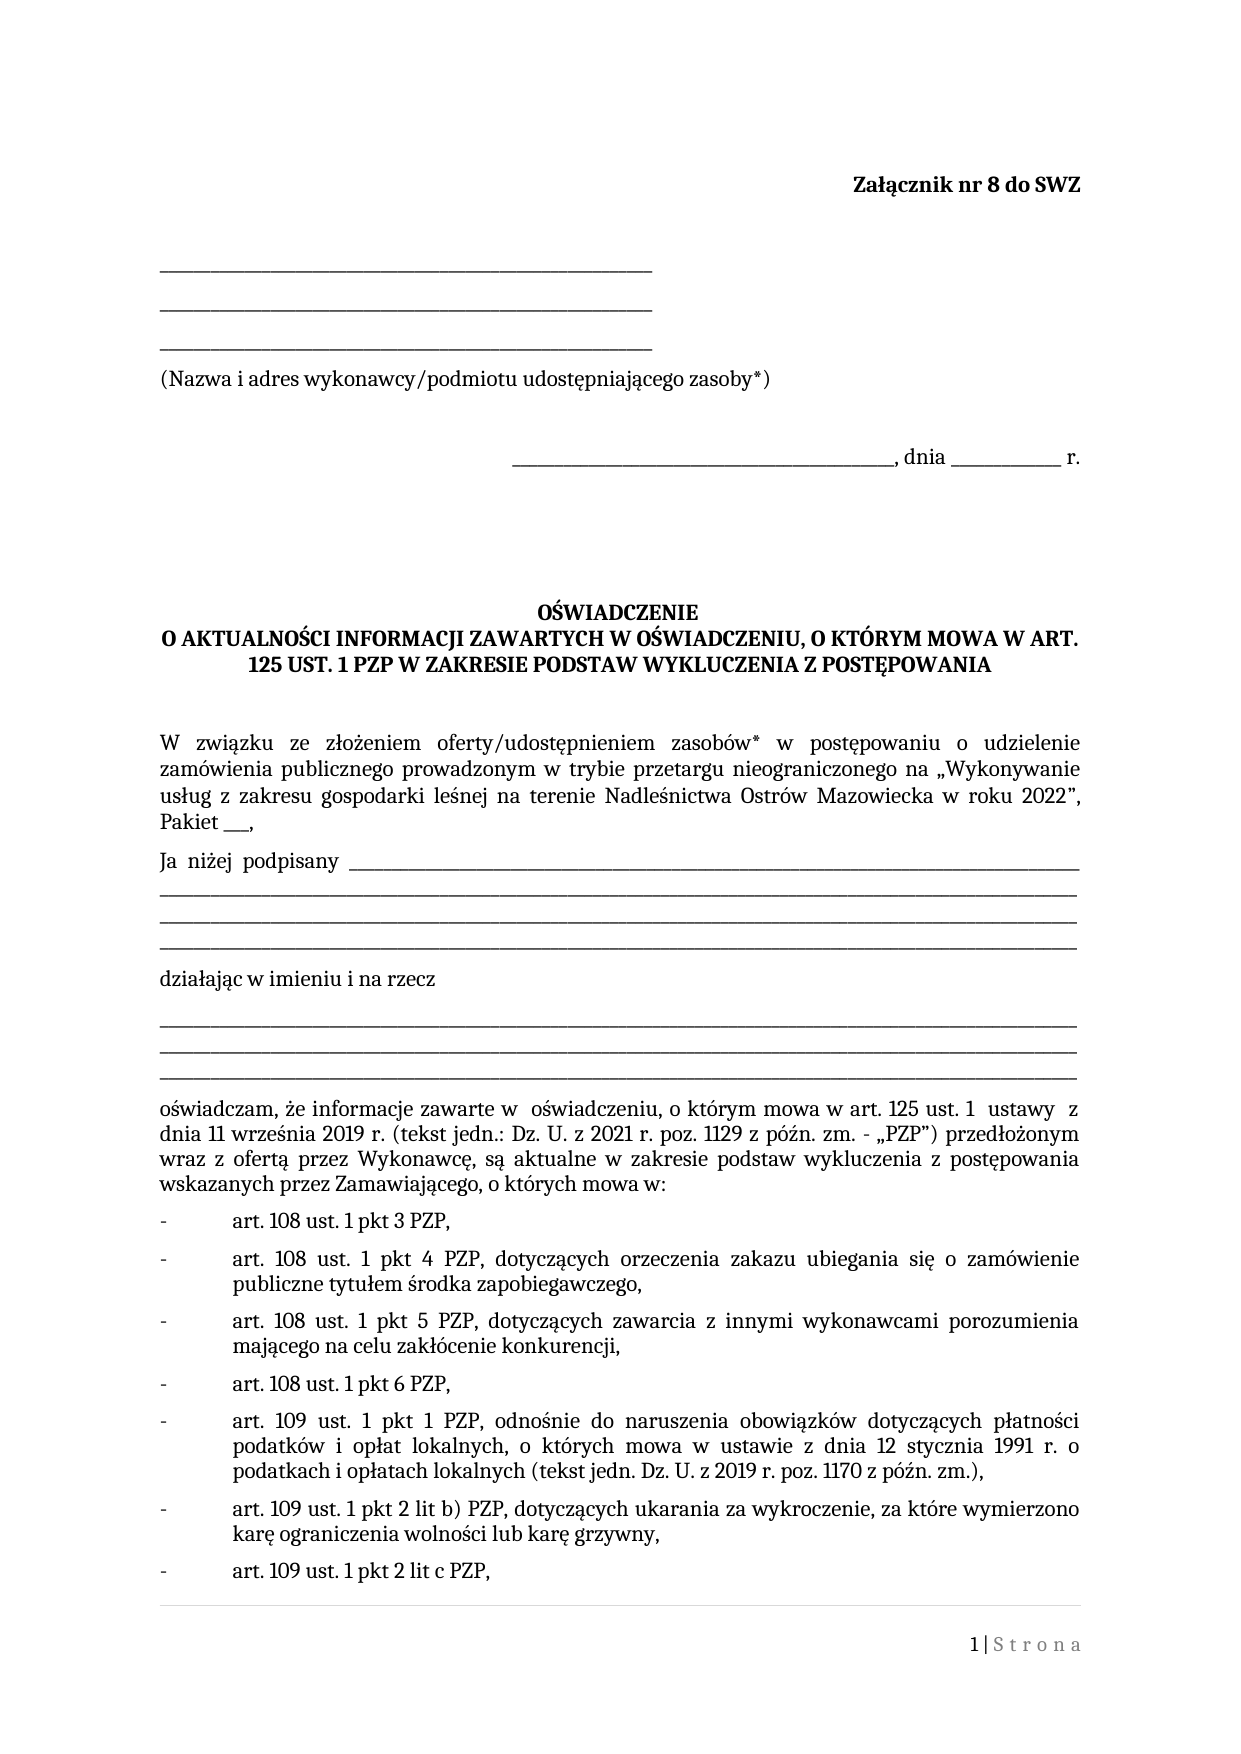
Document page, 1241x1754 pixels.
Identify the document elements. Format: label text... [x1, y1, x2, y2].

text Ja niżej podpisany ______________________________________________________________________________________ ____________________________________________________________________________________________________________________________________________________________________________________________________________________________________________________________________________________________________________________________________ [159, 848, 1081, 953]
text W związku ze złożeniem oferty/udostępnieniem zasobów* w postępowaniu o udzielenie zamówienia publicznego prowadzonym w trybie przetargu nieograniczonego na „Wykonywanie usług z zakresu gospodarki leśnej na terenie Nadleśnictwa Ostrów Mazowiecka w roku 2022”, Pakiet ___, [159, 730, 1081, 835]
text _____________________________________________, dnia _____________ r. [159, 444, 1081, 470]
text OŚWIADCZENIE O AKTUALNOŚCI INFORMACJI ZAWARTYCH W OŚWIADCZENIU, O KTÓRYM MOWA W ART. 125 UST. 1 PZP W ZAKRESIE PODSTAW WYKLUCZENIA Z POSTĘPOWANIA [159, 599, 1081, 678]
text (Nazwa i adres wykonawcy/podmiotu udostępniającego zasoby*) [159, 366, 1081, 393]
text - art. 108 ust. 1 pkt 5 PZP, dotyczących zawarcia z innymi wykonawcami porozumienia mającego na celu zakłócenie konkurencji, [159, 1308, 1081, 1358]
text oświadczam, że informacje zawarte w oświadczeniu, o którym mowa w art. 125 ust. 1 ustawy z dnia 11 września 2019 r. (tekst jedn.: Dz. U. z 2021 r. poz. 1129 z późn. zm. - „PZP”) przedłożonym wraz z ofertą przez Wykonawcę, są aktualne w zakresie podstaw wykluczenia z postępowania wskazanych przez Zamawiającego, o których mowa w: [159, 1096, 1081, 1196]
text - art. 109 ust. 1 pkt 1 PZP, odnośnie do naruszenia obowiązków dotyczących płatności podatków i opłat lokalnych, o których mowa w ustawie z dnia 12 stycznia 1991 r. o podatkach i opłatach lokalnych (tekst jedn. Dz. U. z 2019 r. poz. 1170 z późn. zm.), [159, 1408, 1081, 1483]
text __________________________________________________________ [159, 250, 1081, 276]
text __________________________________________________________ [159, 327, 1081, 354]
text - art. 108 ust. 1 pkt 3 PZP, [159, 1208, 1081, 1233]
text Załącznik nr 8 do SWZ [159, 172, 1081, 198]
text - art. 108 ust. 1 pkt 6 PZP, [159, 1371, 1081, 1396]
text __________________________________________________________ [159, 288, 1081, 315]
text - art. 109 ust. 1 pkt 2 lit b) PZP, dotyczących ukarania za wykroczenie, za które wymierzono karę ograniczenia wolności lub karę grzywny, [159, 1496, 1081, 1546]
text - art. 108 ust. 1 pkt 4 PZP, dotyczących orzeczenia zakazu ubiegania się o zamówienie publiczne tytułem środka zapobiegawczego, [159, 1246, 1081, 1296]
text działając w imieniu i na rzecz [159, 966, 1081, 992]
text - art. 109 ust. 1 pkt 2 lit c PZP, [159, 1558, 1081, 1583]
text ____________________________________________________________________________________________________________________________________________________________________________________________________________________________________________________________________________________________________________________________________ [159, 1004, 1081, 1083]
